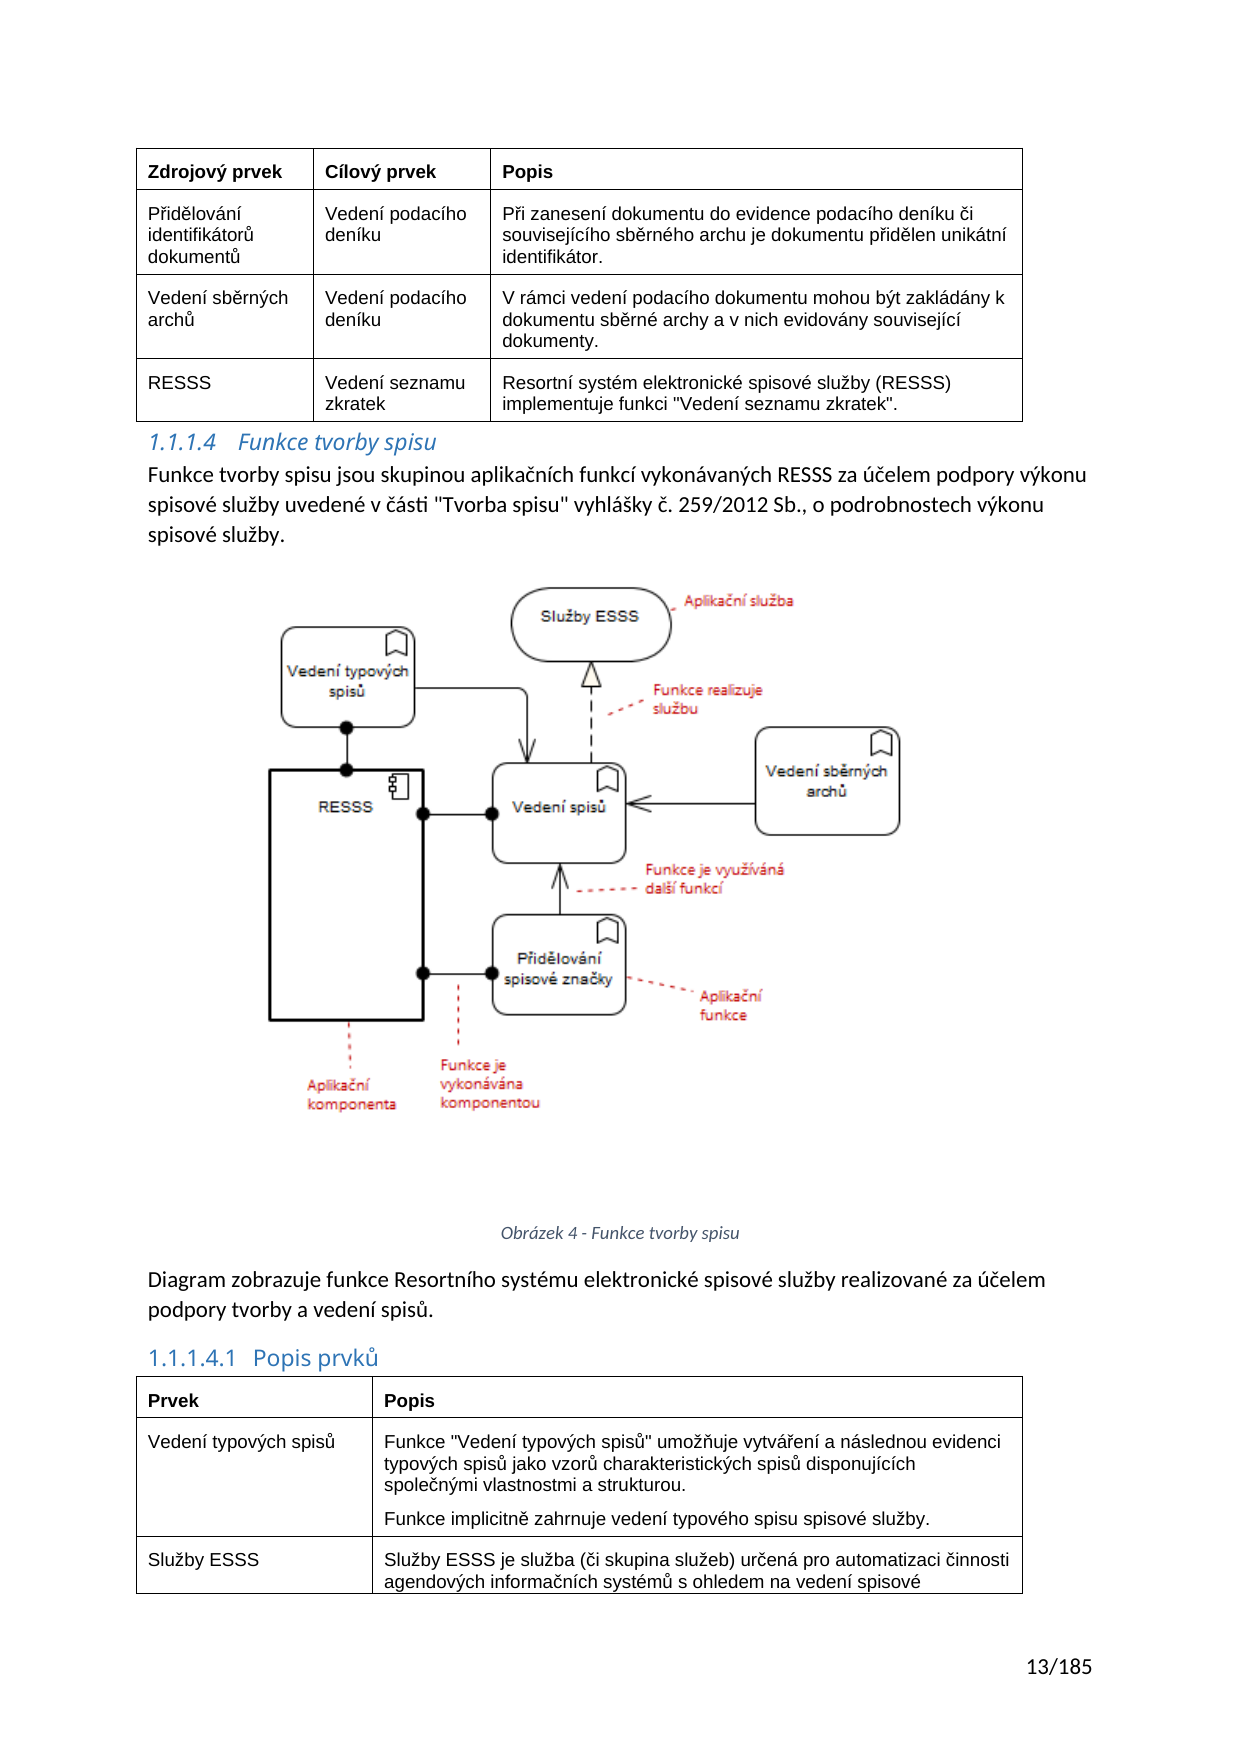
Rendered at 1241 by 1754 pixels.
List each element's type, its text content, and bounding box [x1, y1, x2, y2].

text Funkce tvorby spisu jsou skupinou aplikačních funkcí vykonávaných RESSS za účelem podpory výkonu spisové služby uvedené v části "Tvorba spisu" vyhlášky č. 259/2012 Sb., o podrobnostech výkonu spisové služby. [148, 460, 1093, 548]
text Obrázek - Funkce tvorby spisu [148, 1221, 1093, 1244]
table_cell Vedení sběrných archů [137, 275, 313, 358]
table_cell Vedení podacího deníku [314, 190, 490, 273]
text Diagram zobrazuje funkce Resortního systému elektronické spisové služby realizované za účelem podpory tvorby a vedení spisů. [148, 1265, 1093, 1323]
table_cell Při zanesení dokumentu do evidence podacího deníku či souvisejícího sběrného archu je dokumentu přidělen unikátní identifikátor. [491, 190, 1022, 273]
table_cell Funkce "Vedení typových spisů" umožňuje vytváření a následnou evidenci typových spisů jako vzorů charakteristických spisů disponujících společnými vlastnostmi a strukturou. Funkce implicitně zahrnuje vedení typového spisu spisové služby. [373, 1418, 1022, 1536]
table_header Cílový prvek [314, 149, 490, 189]
table_cell Vedení podacího deníku [314, 275, 490, 358]
table_cell V rámci vedení podacího dokumentu mohou být zakládány k dokumentu sběrné archy a v nich evidovány související dokumenty. [491, 275, 1022, 358]
subtitle Funkce tvorby spisu [148, 426, 1093, 457]
table_cell RESSS [137, 359, 313, 421]
subtitle Popis prvků [148, 1342, 1093, 1373]
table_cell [373, 1537, 1022, 1592]
table_header Prvek [137, 1377, 372, 1417]
table_header Popis [373, 1377, 1022, 1417]
table_cell Přidělování identifikátorů dokumentů [137, 190, 313, 273]
table_cell Resortní systém elektronické spisové služby (RESSS) implementuje funkci "Vedení seznamu zkratek". [491, 359, 1022, 421]
table_cell Vedení seznamu zkratek [314, 359, 490, 421]
table_cell Vedení typových spisů [137, 1418, 372, 1536]
picture [256, 575, 985, 1194]
table_cell Služby ESSS [137, 1537, 372, 1592]
table_header Zdrojový prvek [137, 149, 313, 189]
table_header Popis [491, 149, 1022, 189]
